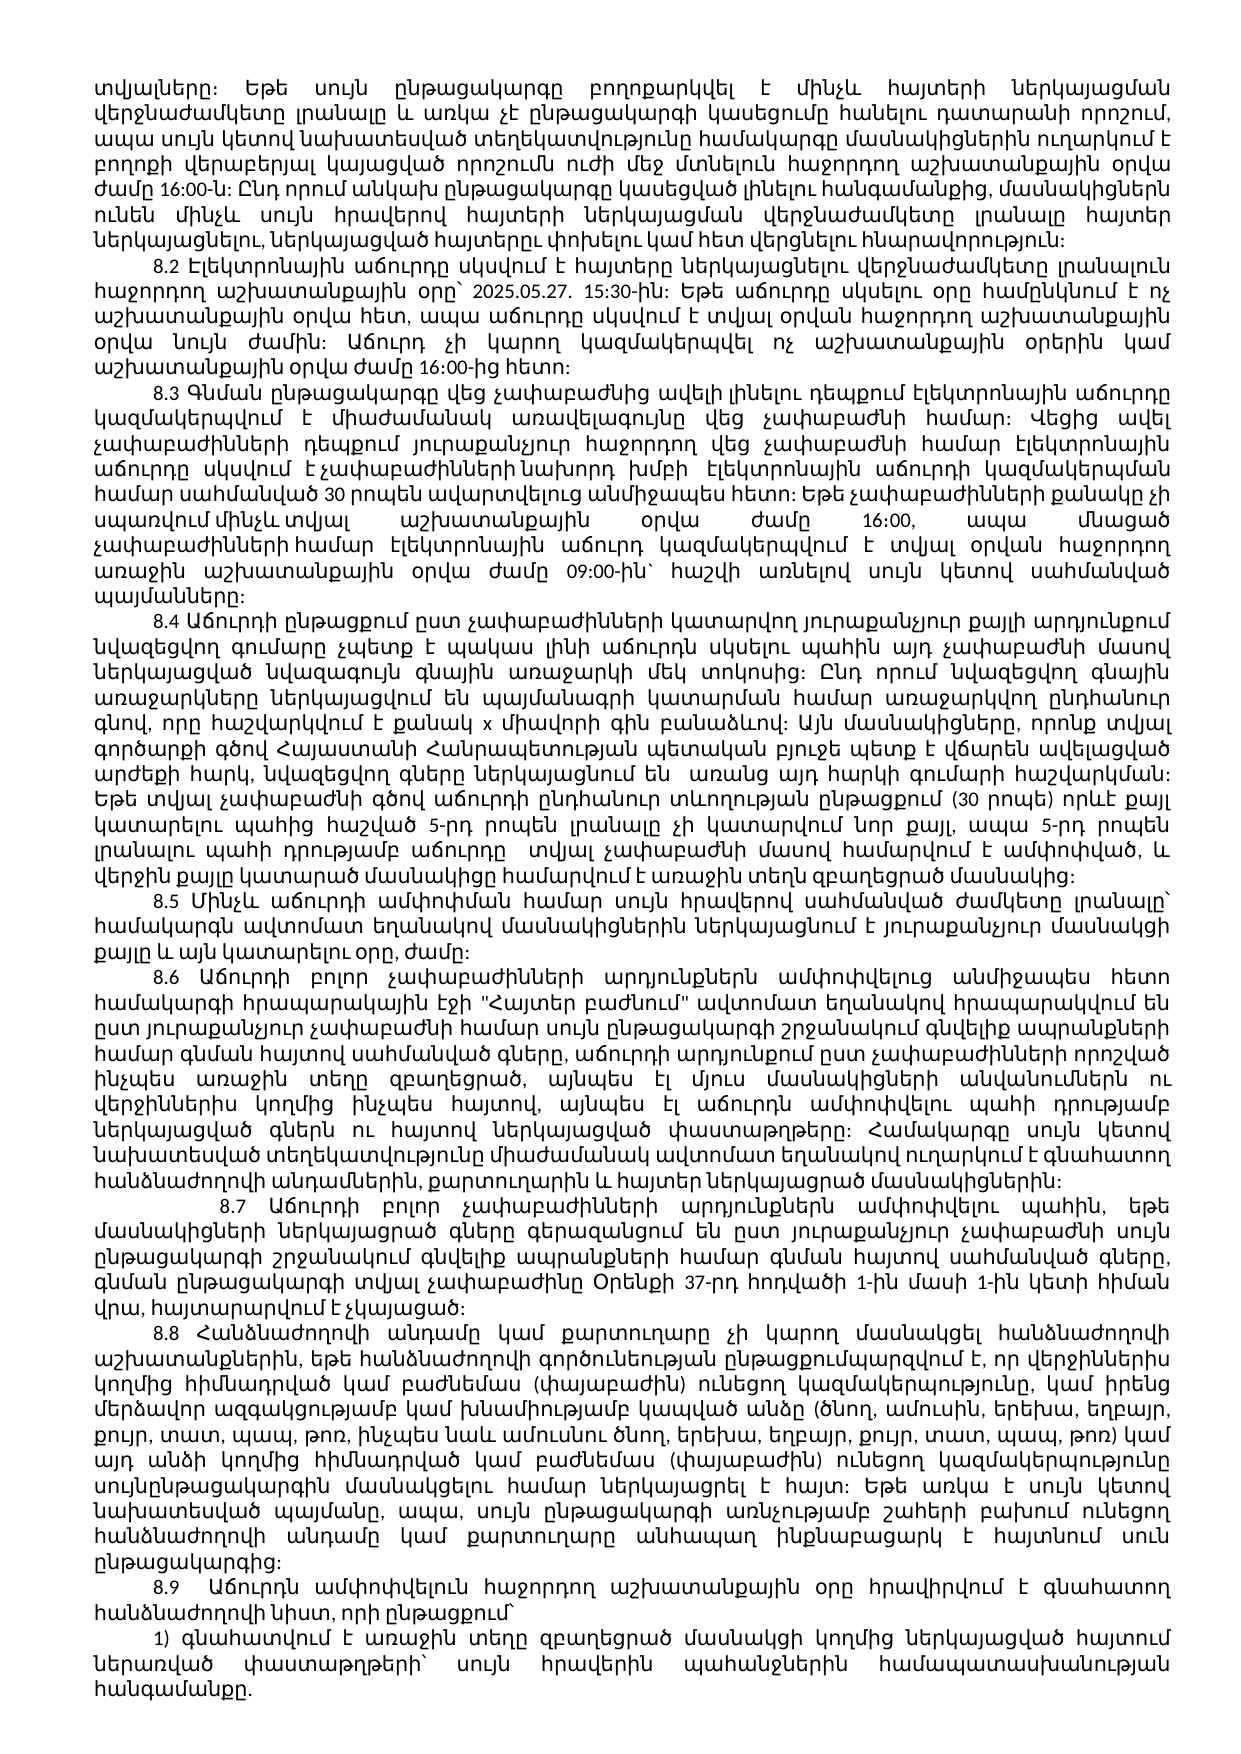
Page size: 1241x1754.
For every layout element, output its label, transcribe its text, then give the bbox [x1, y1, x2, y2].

text 8.7 Աճուրդի բոլոր չափաբաժինների արդյունքներն ամփոփվելու պահին, եթե մասնակիցների ներկայացրած գները գերազանցում են ըստ յուրաքանչյուր չափաբաժնի սույն ընթացակարգի շրջանակում գնվելիք ապրանքների համար գնման հայտով սահմանված գները, գնման ընթացակարգի տվյալ չափաբաժինը Օրենքի 37-րդ հոդվածի 1-ին մասի 1-ին կետի հիման վրա, հայտարարվում է չկայացած: [94, 1193, 1171, 1320]
text 8.9 Աճուրդն ամփոփվելուն հաջորդող աշխատանքային օրը հրավիրվում է գնահատող հանձնաժողովի նիստ, որի ընթացքում՝ [94, 1574, 1171, 1625]
text 8.3 Գնման ընթացակարգը վեց չափաբաժնից ավելի լինելու դեպքում էլեկտրոնային աճուրդը կազմակերպվում է միաժամանակ առավելագույնը վեց չափաբաժնի համար: Վեցից ավել չափաբաժինների դեպքում յուրաքանչյուր հաջորդող վեց չափաբաժնի համար էլեկտրոնային աճուրդը սկսվում է չափաբաժինների նախորդ խմբի էլեկտրոնային աճուրդի կազմակերպման համար սահմանված 30 րոպեն ավարտվելուց անմիջապես հետո: Եթե չափաբաժինների քանակը չի սպառվում մինչև տվյալ աշխատանքային օրվա ժամը 16։00, ապա մնացած չափաբաժինների համար էլեկտրոնային աճուրդ կազմակերպվում է տվյալ օրվան հաջորդող առաջին աշխատանքային օրվա ժամը 09:00-ին` հաշվի առնելով սույն կետով սահմանված պայմանները: [94, 380, 1171, 609]
text 8.4 Աճուրդի ընթացքում ըստ չափաբաժինների կատարվող յուրաքանչյուր քայլի արդյունքում նվազեցվող գումարը չպետք է պակաս լինի աճուրդն սկսելու պահին այդ չափաբաժնի մասով ներկայացված նվազագույն գնային առաջարկի մեկ տոկոսից: Ընդ որում նվազեցվող գնային առաջարկները ներկայացվում են պայմանագրի կատարման համար առաջարկվող ընդհանուր գնով, որը հաշվարկվում է քանակ x միավորի գին բանաձևով: Այն մասնակիցները, որոնք տվյալ գործարքի գծով Հայաստանի Հանրապետության պետական բյուջե պետք է վճարեն ավելացված արժեքի հարկ, նվազեցվող գները ներկայացնում են առանց այդ հարկի գումարի հաշվարկման: Եթե տվյալ չափաբաժնի գծով աճուրդի ընդհանուր տևողության ընթացքում (30 րոպե) որևէ քայլ կատարելու պահից հաշված 5-րդ րոպեն լրանալը չի կատարվում նոր քայլ, ապա 5-րդ րոպեն լրանալու պահի դրությամբ աճուրդը տվյալ չափաբաժնի մասով համարվում է ամփոփված, և վերջին քայլը կատարած մասնակիցը համարվում է առաջին տեղն զբաղեցրած մասնակից: [94, 609, 1171, 888]
text 8.6 Աճուրդի բոլոր չափաբաժինների արդյունքներն ամփոփվելուց անմիջապես հետո համակարգի հրապարակային էջի "Հայտեր բաժնում" ավտոմատ եղանակով հրապարակվում են ըստ յուրաքանչյուր չափաբաժնի համար սույն ընթացակարգի շրջանակում գնվելիք ապրանքների համար գնման հայտով սահմանված գները, աճուրդի արդյունքում ըստ չափաբաժինների որոշված ինչպես առաջին տեղը զբաղեցրած, այնպես էլ մյուս մասնակիցների անվանումներն ու վերջիններիս կողմից ինչպես հայտով, այնպես էլ աճուրդն ամփոփվելու պահի դրությամբ ներկայացված գներն ու հայտով ներկայացված փաստաթղթերը: Համակարգը սույն կետով նախատեսված տեղեկատվությունը միաժամանակ ավտոմատ եղանակով ուղարկում է գնահատող հանձնաժողովի անդամներին, քարտուղարին և հայտեր ներկայացրած մասնակիցներին: [94, 964, 1171, 1193]
text 1) գնահատվում է առաջին տեղը զբաղեցրած մասնակցի կողմից ներկայացված հայտում ներառված փաստաթղթերի՝ սույն հրավերին պահանջներին համապատասխանության հանգամանքը. [94, 1625, 1171, 1702]
text 8.2 Էլեկտրոնային աճուրդը սկսվում է հայտերը ներկայացնելու վերջնաժամկետը լրանալուն հաջորդող աշխատանքային օրը՝ 2025.05.27. 15:30 -ին: Եթե աճուրդը սկսելու օրը համընկնում է ոչ աշխատանքային օրվա հետ, ապա աճուրդը սկսվում է տվյալ օրվան հաջորդող աշխատանքային օրվա նույն ժամին: Աճուրդ չի կարող կազմակերպվել ոչ աշխատանքային օրերին կամ աշխատանքային օրվա ժամը 16։00-ից հետո: [94, 253, 1171, 380]
text 8.5 Մինչև աճուրդի ամփոփման համար սույն հրավերով սահմանված ժամկետը լրանալը՝ համակարգն ավտոմատ եղանակով մասնակիցներին ներկայացնում է յուրաքանչյուր մասնակցի քայլը և այն կատարելու օրը, ժամը: [94, 888, 1171, 964]
text 8.8 Հանձնաժողովի անդամը կամ քարտուղարը չի կարող մասնակցել հանձնաժողովի աշխատանքներին, եթե հանձնաժողովի գործունեության ընթացքումպարզվում է, որ վերջիններիս կողմից հիմնադրված կամ բաժնեմաս (փայաբաժին) ունեցող կազմակերպությունը, կամ իրենց մերձավոր ազգակցությամբ կամ խնամիությամբ կապված անձը (ծնող, ամուսին, երեխա, եղբայր, քույր, տատ, պապ, թոռ, ինչպես նաև ամուսնու ծնող, երեխա, եղբայր, քույր, տատ, պապ, թոռ) կամ այդ անձի կողմից հիմնադրված կամ բաժնեմաս (փայաբաժին) ունեցող կազմակերպությունը սույնընթացակարգին մասնակցելու համար ներկայացրել է հայտ: Եթե առկա է սույն կետով նախատեսված պայմանը, ապա, սույն ընթացակարգի առնչությամբ շահերի բախում ունեցող հանձնաժողովի անդամը կամ քարտուղարը անհապաղ ինքնաբացարկ է հայտնում սուն ընթացակարգից: [94, 1320, 1171, 1574]
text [94, 75, 1171, 253]
